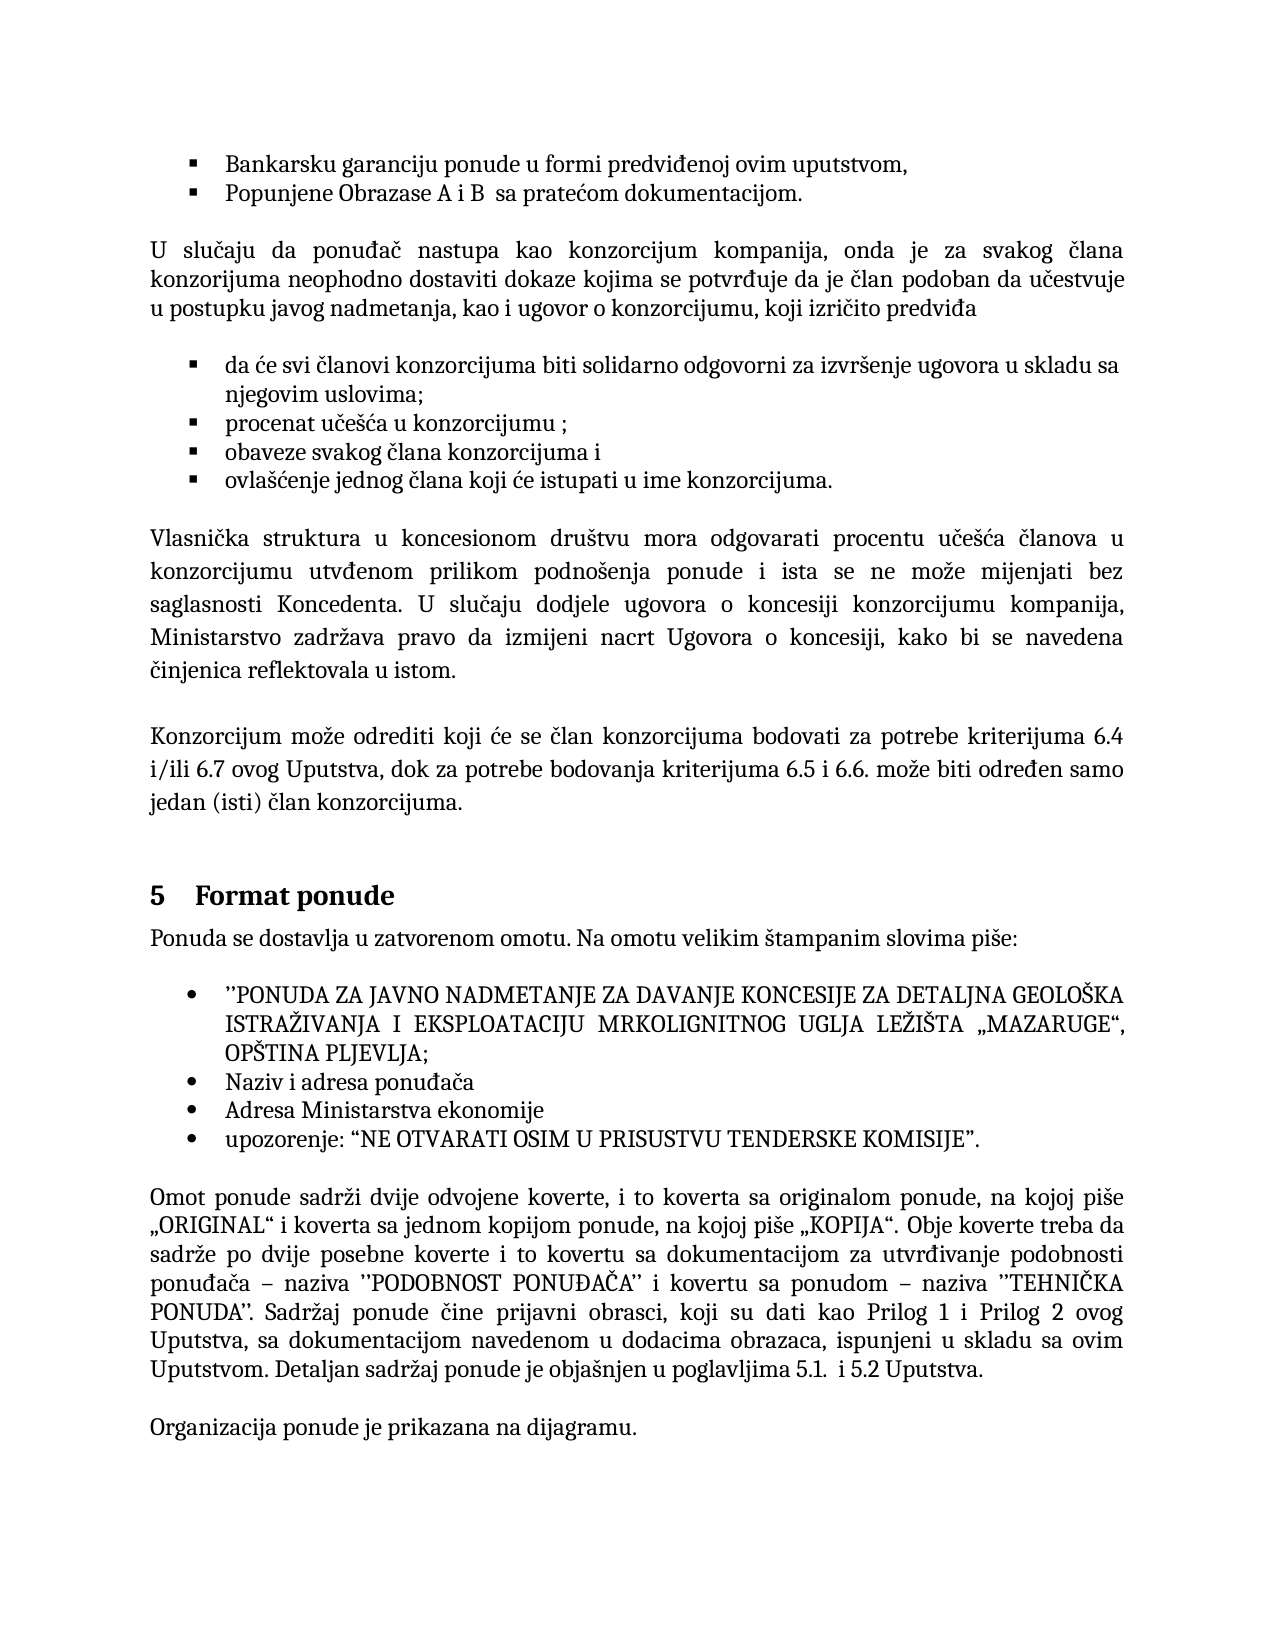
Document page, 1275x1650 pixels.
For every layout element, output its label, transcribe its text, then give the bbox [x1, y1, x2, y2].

list obaveze svakog člana konzorcijuma i [187, 437, 1125, 466]
list Naziv i adresa ponuđača [187, 1067, 1125, 1096]
list procenat učešća u konzorcijumu ; [187, 409, 1125, 437]
text Konzorcijum može odrediti koji će se član konzorcijuma bodovati za potrebe kriterijuma 6.4 i/ili 6.7 ovog Uputstva, dok za potrebe bodovanja kriterijuma 6.5 i 6.6. može biti određen samo jedan (isti) član konzorcijuma. [150, 722, 1125, 817]
text Organizacija ponude je prikazana na dijagramu. [150, 1412, 1125, 1441]
list da će svi članovi konzorcijuma biti solidarno odgovorni za izvršenje ugovora u skladu sa njegovim uslovima; [187, 351, 1125, 409]
list Adresa Ministarstva ekonomije [187, 1096, 1125, 1125]
text U slučaju da ponuđač nastupa kao konzorcijum kompanija, onda je za svakog člana konzorijuma neophodno dostaviti dokaze kojima se potvrđuje da je član podoban da učestvuje u postupku javog nadmetanja, kao i ugovor o konzorcijumu, koji izričito predviđa [150, 236, 1125, 322]
list upozorenje: “NE OTVARATI OSIM U PRISUSTVU TENDERSKE KOMISIJE”. [187, 1125, 1125, 1154]
text Ponuda se dostavlja u zatvorenom omotu. Na omotu velikim štampanim slovima piše: [150, 924, 1125, 952]
text Vlasnička struktura u koncesionom društvu mora odgovarati procentu učešća članova u konzorcijumu utvđenom prilikom podnošenja ponude i ista se ne može mijenjati bez saglasnosti Koncedenta. U slučaju dodjele ugovora o koncesiji konzorcijumu kompanija, Ministarstvo zadržava pravo da izmijeni nacrt Ugovora o koncesiji, kako bi se navedena činjenica reflektovala u istom. [150, 524, 1125, 684]
subtitle Format ponude [150, 879, 1125, 912]
list Popunjene Obrazase A i B sa pratećom dokumentacijom. [187, 179, 1125, 207]
list ovlašćenje jednog člana koji će istupati u ime konzorcijuma. [187, 466, 1125, 495]
text Omot ponude sadrži dvije odvojene koverte, i to koverta sa originalom ponude, na kojoj piše „ORIGINAL“ i koverta sa jednom kopijom ponude, na kojoj piše „KOPIJA“. Obje koverte treba da sadrže po dvije posebne koverte i to kovertu sa dokumentacijom za utvrđivanje podobnosti ponuđača – naziva ’’PODOBNOST PONUĐAČA’’ i kovertu sa ponudom – naziva ’’TEHNIČKA PONUDA’’. Sadržaj ponude čine prijavni obrasci, koji su dati kao Prilog 1 i Prilog 2 ovog Uputstva, sa dokumentacijom navedenom u dodacima obrazaca, ispunjeni u skladu sa ovim Uputstvom. Detaljan sadržaj ponude je objašnjen u poglavljima 5.1. i 5.2 Uputstva. [150, 1182, 1125, 1384]
list ’’PONUDA ZA JAVNO NADMETANJE ZA DAVANJE KONCESIJE ZA DETALJNA GEOLOŠKA ISTRAŽIVANJA I EKSPLOATACIJU MRKOLIGNITNOG UGLJA LEŽIŠTA „MAZARUGE“, OPŠTINA PLJEVLJA; [187, 981, 1125, 1067]
list Bankarsku garanciju ponude u formi predviđenoj ovim uputstvom, [187, 150, 1125, 179]
